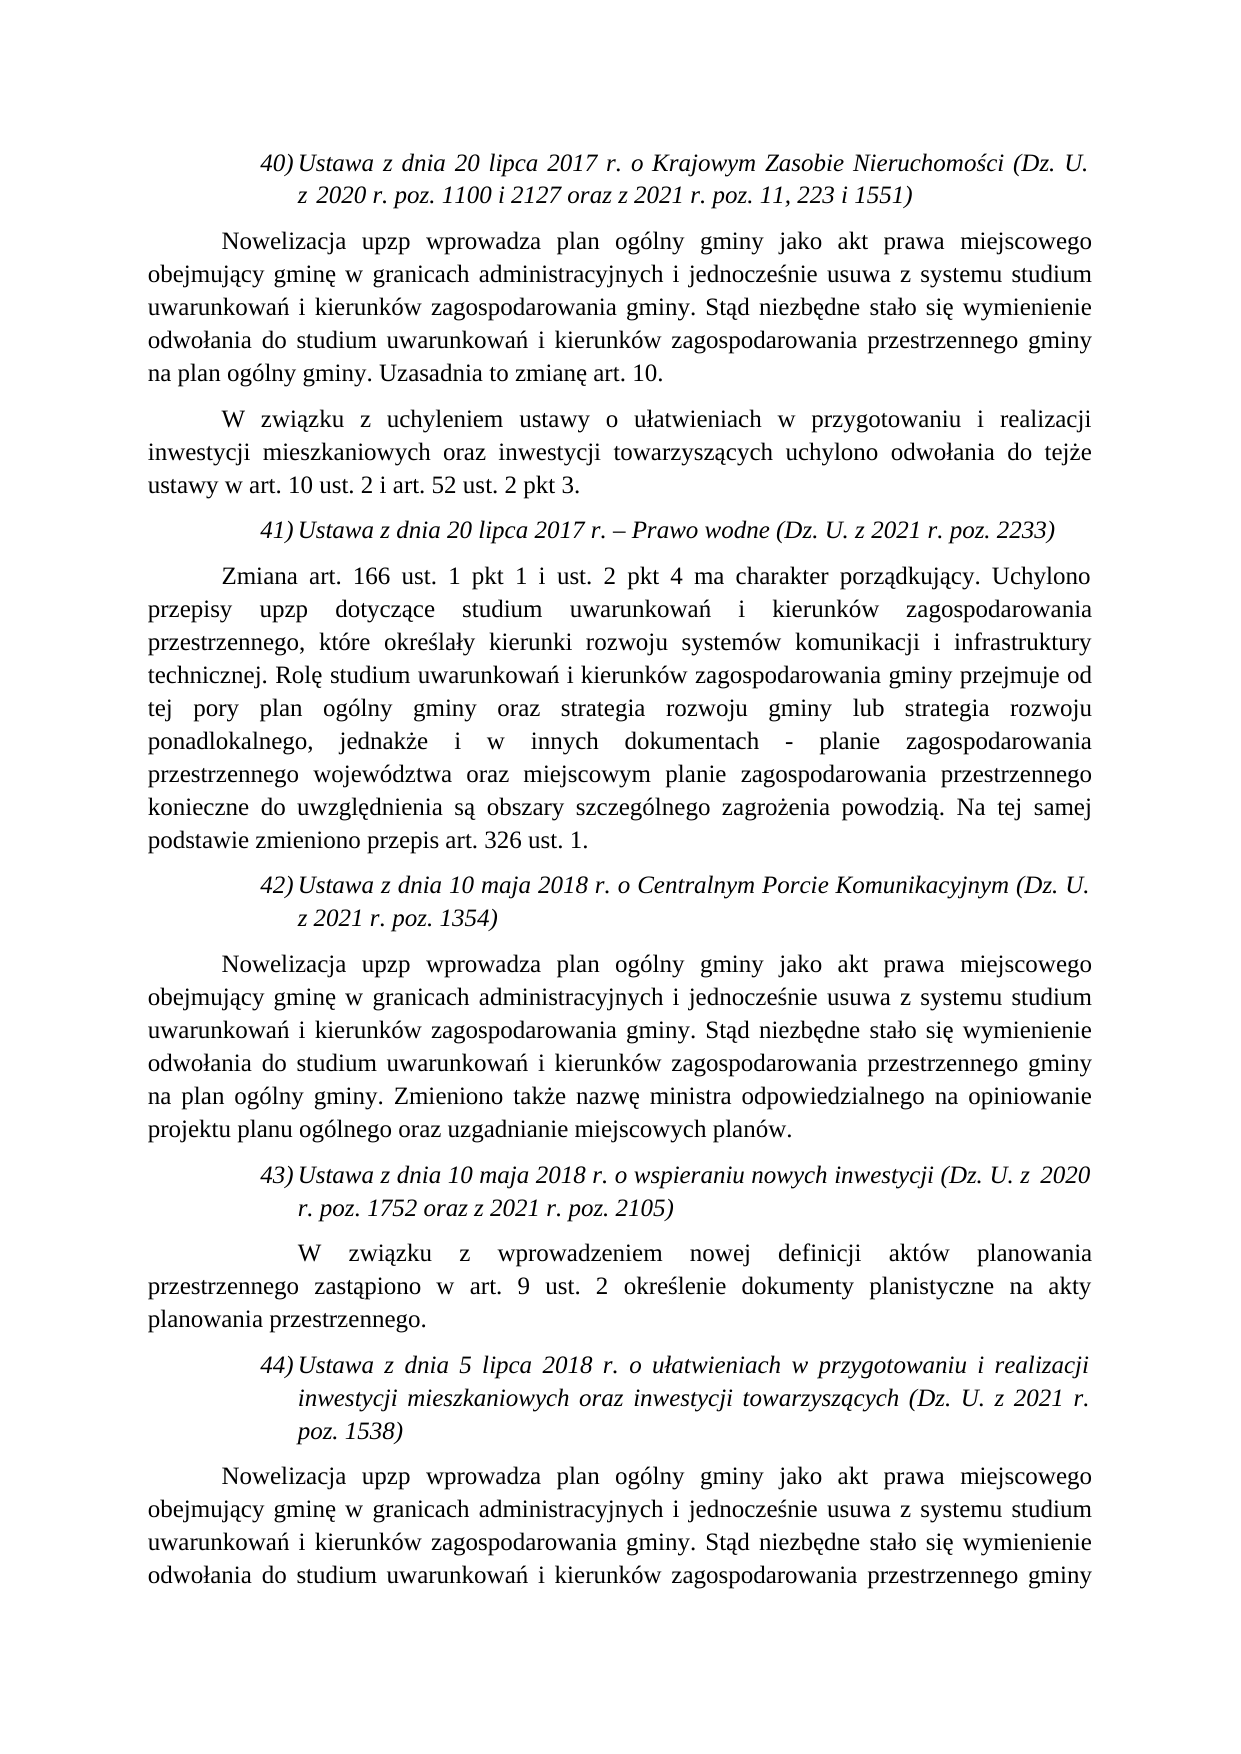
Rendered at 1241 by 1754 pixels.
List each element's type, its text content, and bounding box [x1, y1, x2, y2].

subtitle Ustawa z dnia 5 lipca 2018 r. o ułatwieniach w przygotowaniu i realizacji inwestycji mieszkaniowych oraz inwestycji towarzyszących (Dz. U. z 2021 r. poz. 1538) [260, 1350, 1093, 1444]
text W związku z wprowadzeniem nowej definicji aktów planowania przestrzennego zastąpiono w art. 9 ust. 2 określenie dokumenty planistyczne na akty planowania przestrzennego. [148, 1238, 1093, 1333]
text Nowelizacja upzp wprowadza plan ogólny gminy jako akt prawa miejscowego obejmujący gminę w granicach administracyjnych i jednocześnie usuwa z systemu studium uwarunkowań i kierunków zagospodarowania gminy. Stąd niezbędne stało się wymienienie odwołania do studium uwarunkowań i kierunków zagospodarowania przestrzennego gminy na plan ogólny gminy. Zmieniono także nazwę ministra odpowiedzialnego na opiniowanie projektu planu ogólnego oraz uzgadnianie miejscowych planów. [148, 949, 1093, 1143]
text W związku z uchyleniem ustawy o ułatwieniach w przygotowaniu i realizacji inwestycji mieszkaniowych oraz inwestycji towarzyszących uchylono odwołania do tejże ustawy w art. 10 ust. 2 i art. 52 ust. 2 pkt 3. [148, 404, 1093, 498]
text Zmiana art. 166 ust. 1 pkt 1 i ust. 2 pkt 4 ma charakter porządkujący. Uchylono przepisy upzp dotyczące studium uwarunkowań i kierunków zagospodarowania przestrzennego, które określały kierunki rozwoju systemów komunikacji i infrastruktury technicznej. Rolę studium uwarunkowań i kierunków zagospodarowania gminy przejmuje od tej pory plan ogólny gminy oraz strategia rozwoju gminy lub strategia rozwoju ponadlokalnego, jednakże i w innych dokumentach - planie zagospodarowania przestrzennego województwa oraz miejscowym planie zagospodarowania przestrzennego konieczne do uwzględnienia są obszary szczególnego zagrożenia powodzią. Na tej samej podstawie zmieniono przepis art. 326 ust. 1. [148, 561, 1093, 854]
subtitle Ustawa z dnia 20 lipca 2017 r. ‒ Prawo wodne (Dz. U. z 2021 r. poz. 2233) [260, 515, 1093, 544]
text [148, 1461, 1093, 1589]
subtitle Ustawa z dnia 20 lipca 2017 r. o Krajowym Zasobie Nieruchomości (Dz. U. z 2020 r. poz. 1100 i 2127 oraz z 2021 r. poz. 11, 223 i 1551) [260, 148, 1093, 209]
text Nowelizacja upzp wprowadza plan ogólny gminy jako akt prawa miejscowego obejmujący gminę w granicach administracyjnych i jednocześnie usuwa z systemu studium uwarunkowań i kierunków zagospodarowania gminy. Stąd niezbędne stało się wymienienie odwołania do studium uwarunkowań i kierunków zagospodarowania przestrzennego gminy na plan ogólny gminy. Uzasadnia to zmianę art. 10. [148, 226, 1093, 387]
subtitle Ustawa z dnia 10 maja 2018 r. o Centralnym Porcie Komunikacyjnym (Dz. U. z 2021 r. poz. 1354) [260, 871, 1093, 932]
subtitle Ustawa z dnia 10 maja 2018 r. o wspieraniu nowych inwestycji (Dz. U. z 2020 r. poz. 1752 oraz z 2021 r. poz. 2105) [260, 1160, 1093, 1221]
